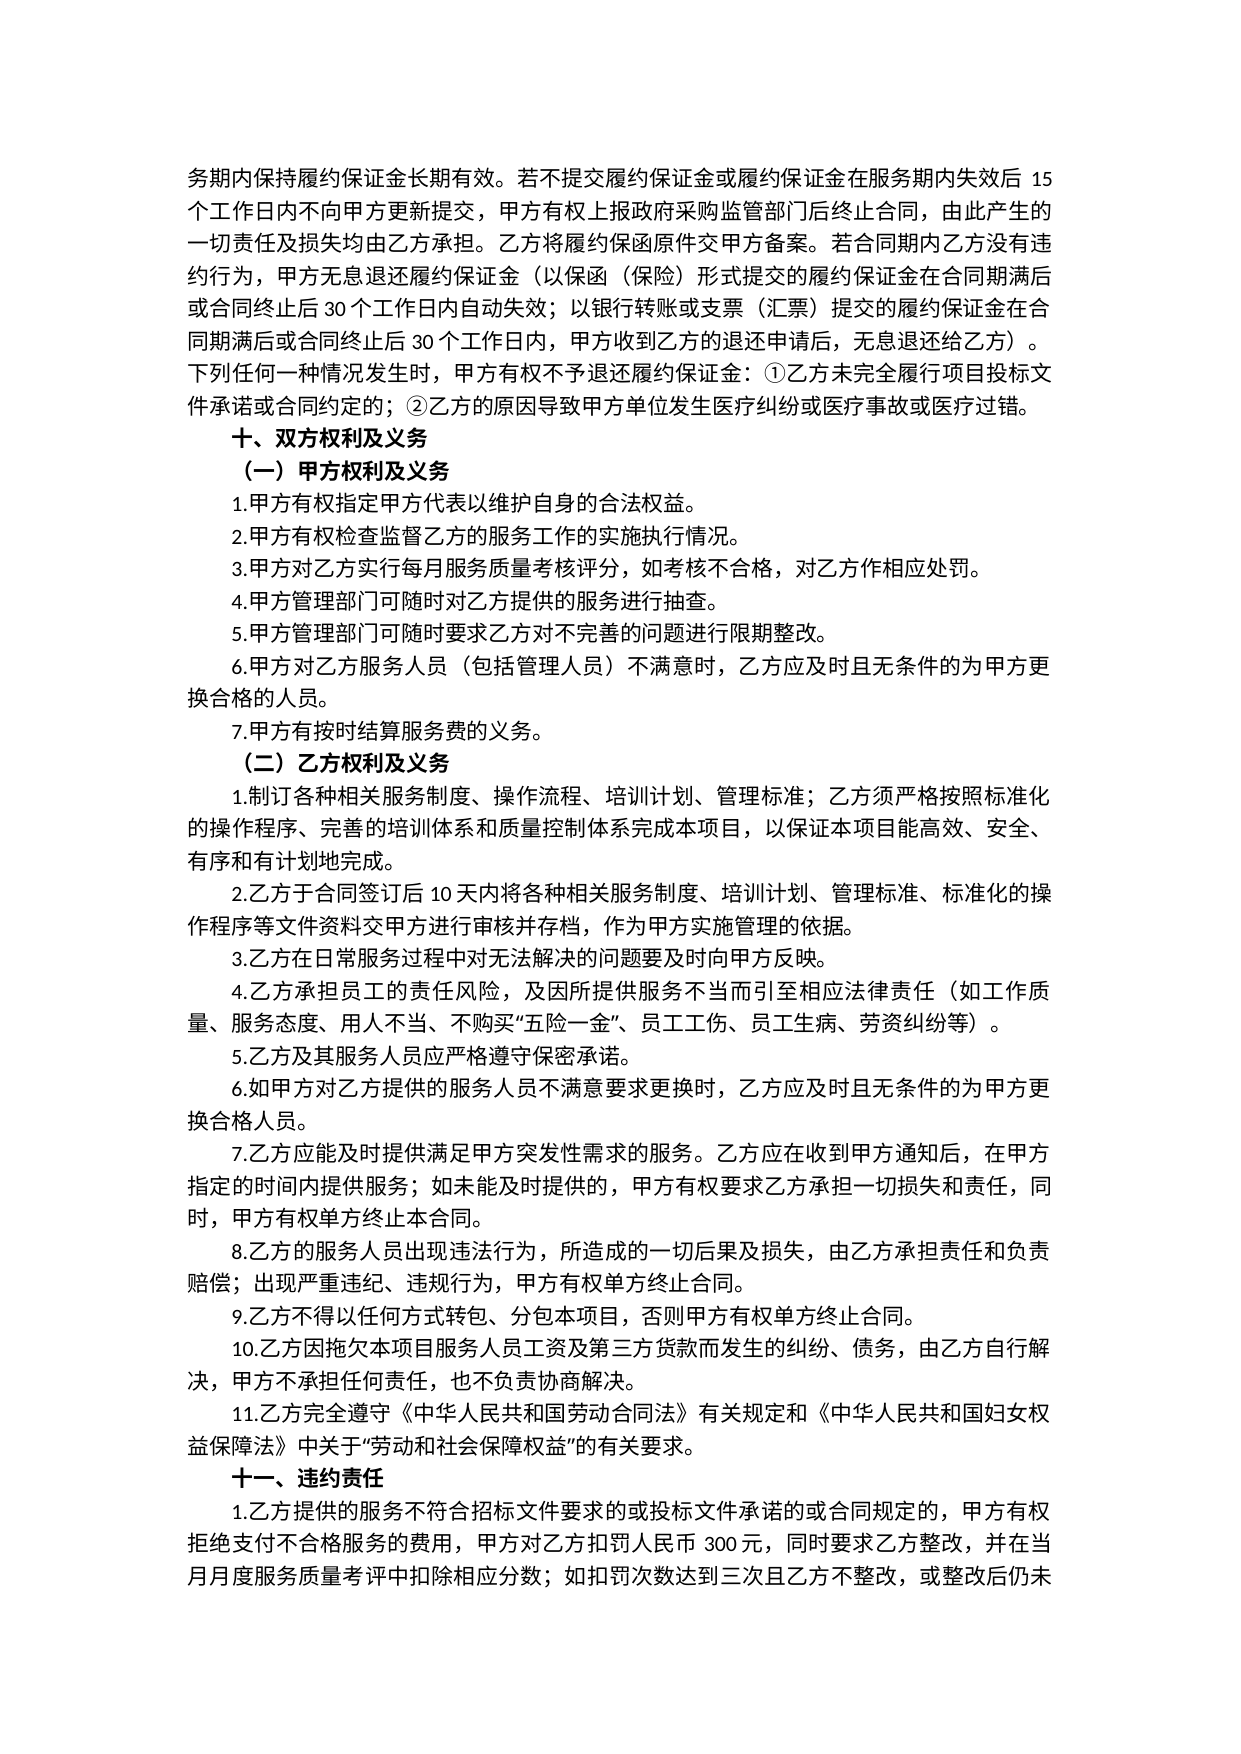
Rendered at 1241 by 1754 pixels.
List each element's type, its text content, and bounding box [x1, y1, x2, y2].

text 11.乙方完全遵守《中华人民共和国劳动合同法》有关规定和《中华人民共和国妇女权益保障法》中关于“劳动和社会保障权益”的有关要求。 [187, 1397, 1053, 1462]
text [187, 1494, 1053, 1592]
text 7.甲方有按时结算服务费的义务。 [187, 714, 1053, 747]
text 6.如甲方对乙方提供的服务人员不满意要求更换时，乙方应及时且无条件的为甲方更换合格人员。 [187, 1072, 1053, 1137]
text 10.乙方因拖欠本项目服务人员工资及第三方货款而发生的纠纷、债务，由乙方自行解决，甲方不承担任何责任，也不负责协商解决。 [187, 1332, 1053, 1397]
text 十、双方权利及义务 [187, 422, 1053, 454]
text 7.乙方应能及时提供满足甲方突发性需求的服务。乙方应在收到甲方通知后，在甲方指定的时间内提供服务；如未能及时提供的，甲方有权要求乙方承担一切损失和责任，同时，甲方有权单方终止本合同。 [187, 1137, 1053, 1234]
text 4.甲方管理部门可随时对乙方提供的服务进行抽查。 [187, 584, 1053, 617]
text 3.乙方在日常服务过程中对无法解决的问题要及时向甲方反映。 [187, 942, 1053, 974]
text 1.甲方有权指定甲方代表以维护自身的合法权益。 [187, 487, 1053, 519]
text 8.乙方的服务人员出现违法行为，所造成的一切后果及损失，由乙方承担责任和负责赔偿；出现严重违纪、违规行为，甲方有权单方终止合同。 [187, 1234, 1053, 1299]
text 十一、违约责任 [187, 1462, 1053, 1494]
text 5.乙方及其服务人员应严格遵守保密承诺。 [187, 1039, 1053, 1072]
text 3.甲方对乙方实行每月服务质量考核评分，如考核不合格，对乙方作相应处罚。 [187, 552, 1053, 584]
text 5.甲方管理部门可随时要求乙方对不完善的问题进行限期整改。 [187, 617, 1053, 649]
text 1.制订各种相关服务制度、操作流程、培训计划、管理标准；乙方须严格按照标准化的操作程序、完善的培训体系和质量控制体系完成本项目，以保证本项目能高效、安全、有序和有计划地完成。 [187, 779, 1053, 877]
text 4.乙方承担员工的责任风险，及因所提供服务不当而引至相应法律责任（如工作质量、服务态度、用人不当、不购买“五险一金”、员工工伤、员工生病、劳资纠纷等）。 [187, 974, 1053, 1039]
text 6.甲方对乙方服务人员（包括管理人员）不满意时，乙方应及时且无条件的为甲方更换合格的人员。 [187, 649, 1053, 714]
text 9.乙方不得以任何方式转包、分包本项目，否则甲方有权单方终止合同。 [187, 1299, 1053, 1332]
text 2.甲方有权检查监督乙方的服务工作的实施执行情况。 [187, 519, 1053, 552]
text （一）甲方权利及义务 [187, 454, 1053, 487]
text （二）乙方权利及义务 [187, 747, 1053, 779]
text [187, 162, 1053, 422]
text 2.乙方于合同签订后10天内将各种相关服务制度、培训计划、管理标准、标准化的操作程序等文件资料交甲方进行审核并存档，作为甲方实施管理的依据。 [187, 877, 1053, 942]
